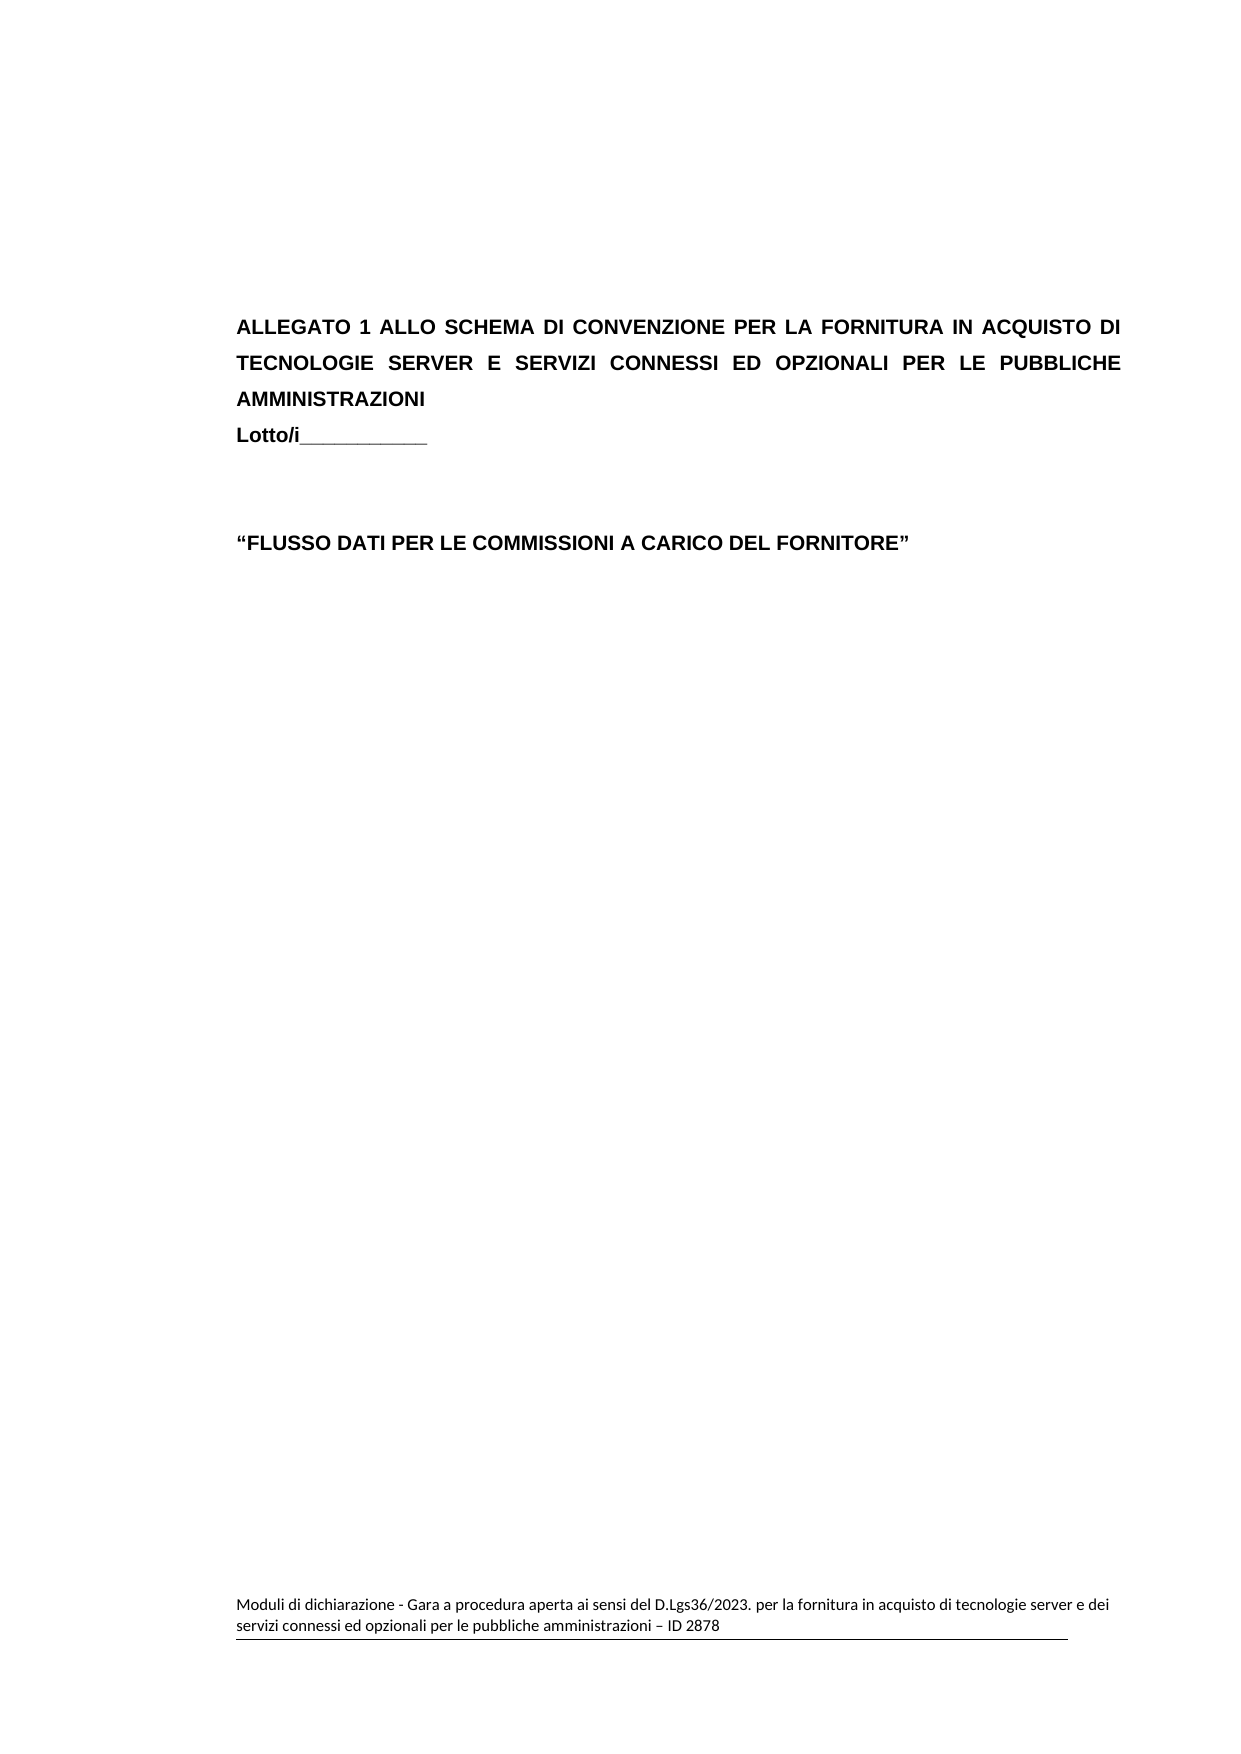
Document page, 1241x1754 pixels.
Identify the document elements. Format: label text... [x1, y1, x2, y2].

text Lotto/i___________ [236, 422, 1122, 446]
text ALLEGATO 1 ALLO SCHEMA DI CONVENZIONE PER LA FORNITURA IN ACQUISTO DI TECNOLOGIE SERVER E SERVIZI CONNESSI ED OPZIONALI PER LE PUBBLICHE AMMINISTRAZIONI [236, 315, 1122, 411]
text “FLUSSO DATI PER LE COMMISSIONI A CARICO DEL FORNITORE” [236, 530, 1122, 554]
